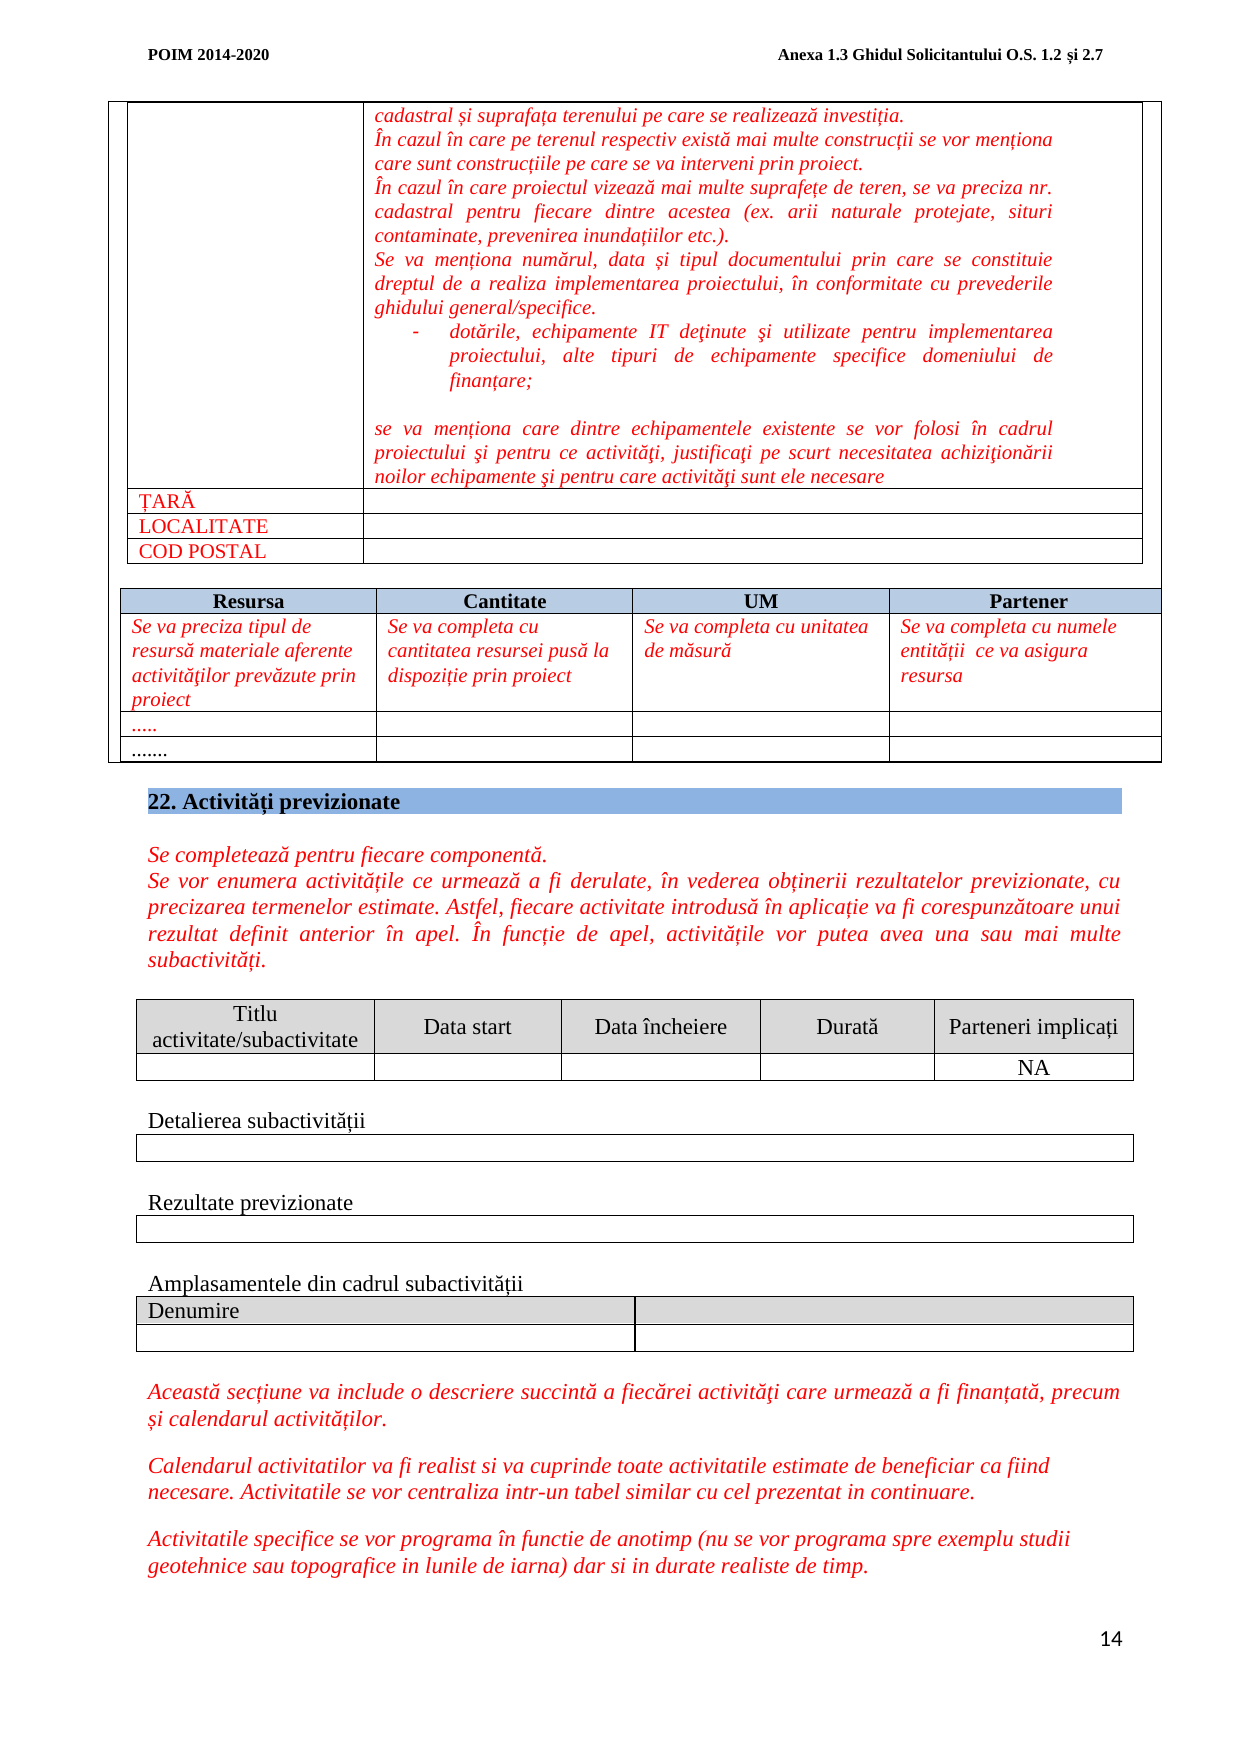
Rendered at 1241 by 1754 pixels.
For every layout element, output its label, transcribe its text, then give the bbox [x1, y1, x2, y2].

table_cell [562, 1054, 760, 1080]
table_header Data încheiere [562, 1000, 760, 1053]
subtitle 22. Activități previzionate [148, 788, 1122, 814]
text Această secțiune va include o descriere succintă a fiecărei activităţi care urmează a fi finanțată, precum și calendarul activităților. [148, 1378, 1122, 1431]
text Se vor enumera activitățile ce urmează a fi derulate, în vederea obținerii rezultatelor previzionate, cu precizarea termenelor estimate. Astfel, fiecare activitate introdusă în aplicație va fi corespunzătoare unui rezultat definit anterior în apel. În funcție de apel, activitățile vor putea avea una sau mai multe subactivități. [148, 867, 1122, 972]
text Activitatile specifice se vor programa în functie de anotimp (nu se vor programa spre exemplu studii geotehnice sau topografice in lunile de iarna) dar si in durate realiste de timp. [148, 1525, 1122, 1578]
table_cell [137, 1054, 374, 1080]
table_header Durată [761, 1000, 934, 1053]
table_header Parteneri implicați [935, 1000, 1133, 1053]
table_header Data start [375, 1000, 561, 1053]
table_header Denumire [137, 1297, 634, 1323]
text Amplasamentele din cadrul subactivității [148, 1270, 1122, 1296]
text Rezultate previzionate [148, 1188, 1122, 1215]
table_cell [375, 1054, 561, 1080]
table_cell [137, 1325, 634, 1351]
table_cell [761, 1054, 934, 1080]
table_cell NA [935, 1054, 1133, 1080]
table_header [109, 102, 1161, 762]
table_header Titlu activitate/subactivitate [137, 1000, 374, 1053]
table_header [137, 1216, 1133, 1242]
text Se completează pentru fiecare componentă. [148, 841, 1122, 867]
table_header [137, 1135, 1133, 1161]
text Calendarul activitatilor va fi realist si va cuprinde toate activitatile estimate de beneficiar ca fiind necesare. Activitatile se vor centraliza intr-un tabel similar cu cel prezentat in continuare. [148, 1452, 1122, 1504]
text Detalierea subactivității [148, 1107, 1122, 1134]
table_header [636, 1297, 1133, 1323]
table_cell [636, 1325, 1133, 1351]
